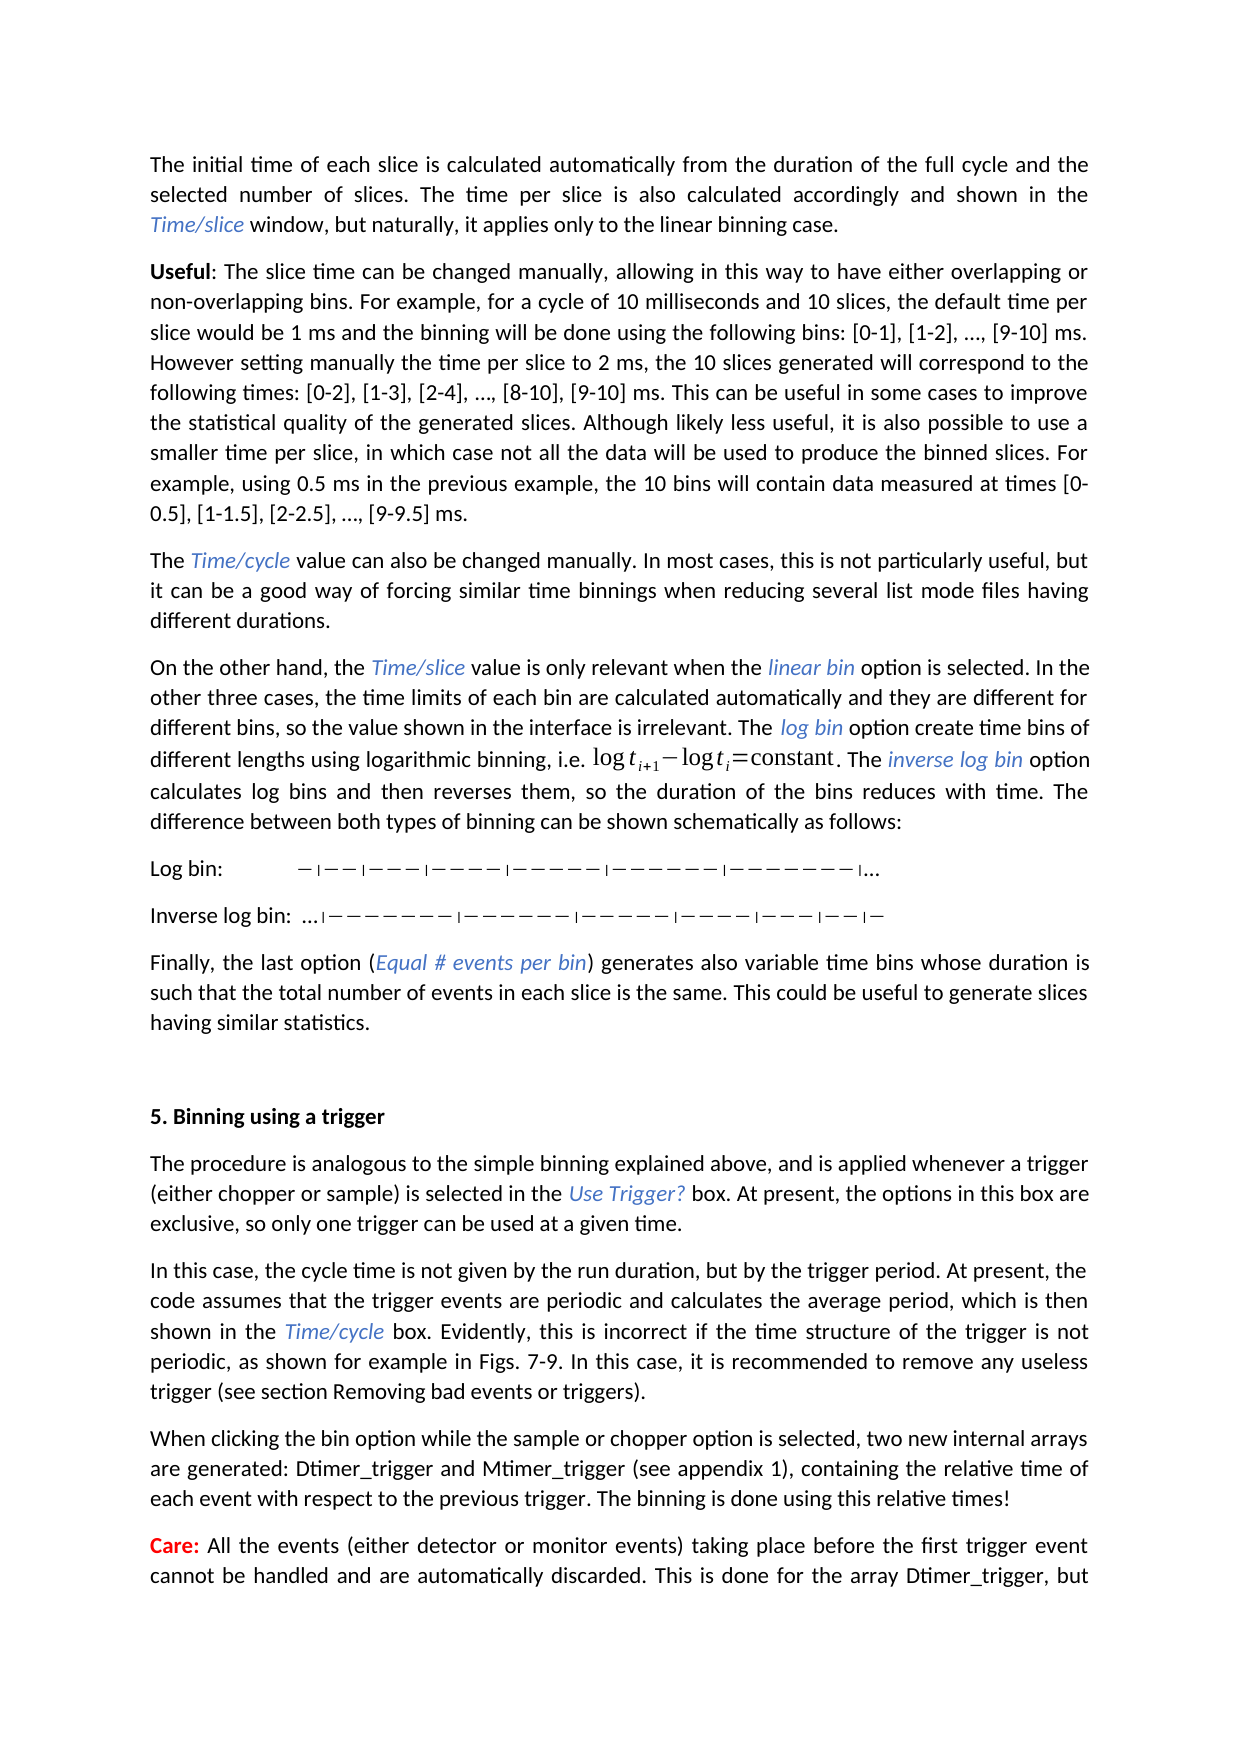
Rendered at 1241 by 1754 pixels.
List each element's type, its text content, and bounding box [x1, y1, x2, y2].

text The Time/cycle value can also be changed manually. In most cases, this is not particularly useful, but it can be a good way of forcing similar time binnings when reducing several list mode files having different durations. [150, 546, 1090, 634]
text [150, 1531, 1090, 1590]
text The procedure is analogous to the simple binning explained above, and is applied whenever a trigger (either chopper or sample) is selected in the Use Trigger? box. At present, the options in this box are exclusive, so only one trigger can be used at a given time. [150, 1149, 1090, 1238]
text Inverse log bin: … [150, 901, 1090, 929]
text Log bin: … [150, 854, 1090, 882]
text 5. Binning using a trigger [150, 1102, 1090, 1130]
text In this case, the cycle time is not given by the run duration, but by the trigger period. At present, the code assumes that the trigger events are periodic and calculates the average period, which is then shown in the Time/cycle box. Evidently, this is incorrect if the time structure of the trigger is not periodic, as shown for example in Figs. 7-9. In this case, it is recommended to remove any useless trigger (see section Removing bad events or triggers). [150, 1256, 1090, 1405]
text The initial time of each slice is calculated automatically from the duration of the full cycle and the selected number of slices. The time per slice is also calculated accordingly and shown in the Time/slice window, but naturally, it applies only to the linear binning case. [150, 150, 1090, 238]
text On the other hand, the Time/slice value is only relevant when the linear bin option is selected. In the other three cases, the time limits of each bin are calculated automatically and they are different for different bins, so the value shown in the interface is irrelevant. The log bin option create time bins of different lengths using logarithmic binning, i.e. . The inverse log bin option calculates log bins and then reverses them, so the duration of the bins reduces with time. The difference between both types of binning can be shown schematically as follows: [150, 653, 1090, 836]
text Finally, the last option (Equal # events per bin) generates also variable time bins whose duration is such that the total number of events in each slice is the same. This could be useful to generate slices having similar statistics. [150, 948, 1090, 1037]
text When clicking the bin option while the sample or chopper option is selected, two new internal arrays are generated: Dtimer_trigger and Mtimer_trigger (see appendix 1), containing the relative time of each event with respect to the previous trigger. The binning is done using this relative times! [150, 1424, 1090, 1513]
text Useful: The slice time can be changed manually, allowing in this way to have either overlapping or non-overlapping bins. For example, for a cycle of 10 milliseconds and 10 slices, the default time per slice would be 1 ms and the binning will be done using the following bins: [0-1], [1-2], …, [9-10] ms. However setting manually the time per slice to 2 ms, the 10 slices generated will correspond to the following times: [0-2], [1-3], [2-4], …, [8-10], [9-10] ms. This can be useful in some cases to improve the statistical quality of the generated slices. Although likely less useful, it is also possible to use a smaller time per slice, in which case not all the data will be used to produce the binned slices. For example, using 0.5 ms in the previous example, the 10 bins will contain data measured at times [0-0.5], [1-1.5], [2-2.5], …, [9-9.5] ms. [150, 257, 1090, 527]
